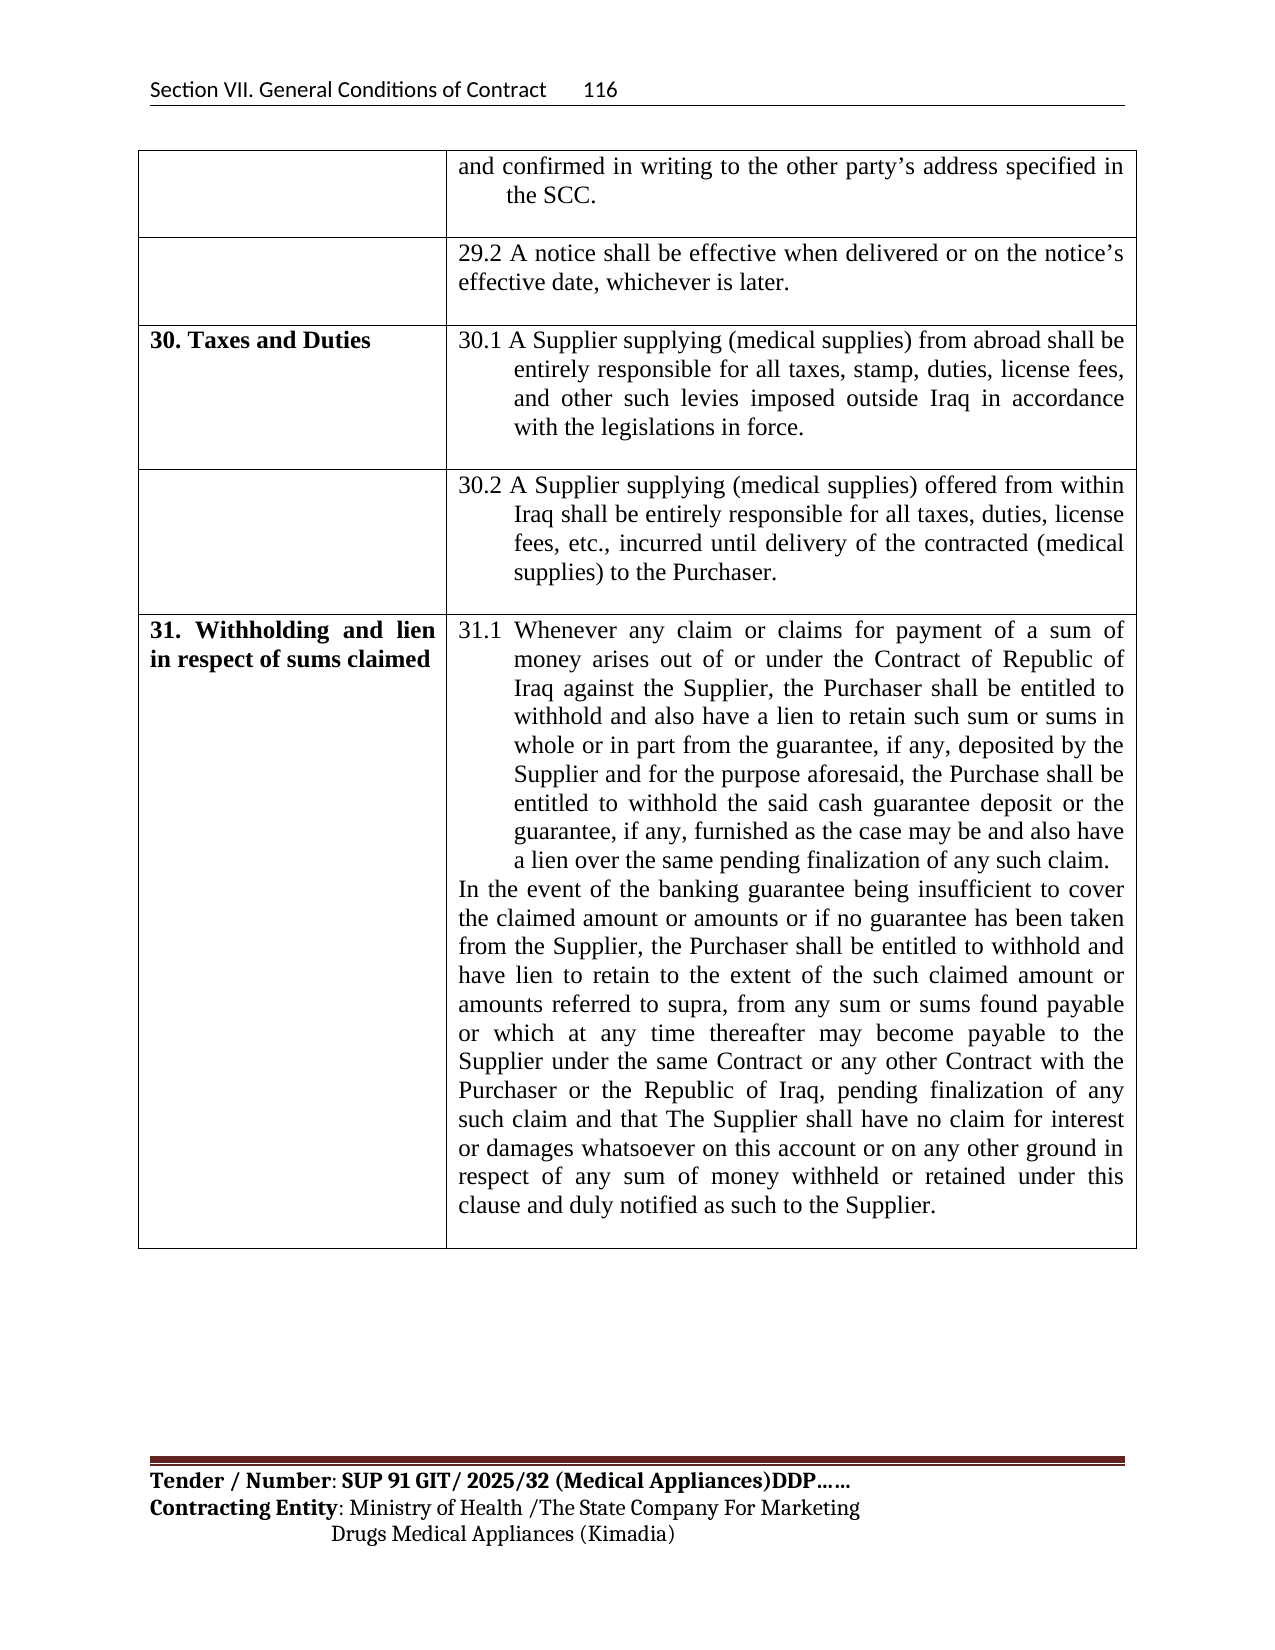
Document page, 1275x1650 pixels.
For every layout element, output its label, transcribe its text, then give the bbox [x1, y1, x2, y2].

table_header [139, 151, 446, 237]
table_cell 30.1 A Supplier supplying (medical supplies) from abroad shall be entirely responsible for all taxes, stamp, duties, license fees, and other such levies imposed outside Iraq in accordance with the legislations in force. [447, 326, 1136, 469]
table_cell 31.1 Whenever any claim or claims for payment of a sum of money arises out of or under the Contract of Republic of Iraq against the Supplier, the Purchaser shall be entitled to withhold and also have a lien to retain such sum or sums in whole or in part from the guarantee, if any, deposited by the Supplier and for the purpose aforesaid, the Purchase shall be entitled to withhold the said cash guarantee deposit or the guarantee, if any, furnished as the case may be and also have a lien over the same pending finalization of any such claim. In the event of the banking guarantee being insufficient to cover the claimed amount or amounts or if no guarantee has been taken from the Supplier, the Purchaser shall be entitled to withhold and have lien to retain to the extent of the such claimed amount or amounts referred to supra, from any sum or sums found payable or which at any time thereafter may become payable to the Supplier under the same Contract or any other Contract with the Purchaser or the Republic of Iraq, pending finalization of any such claim and that The Supplier shall have no claim for interest or damages whatsoever on this account or on any other ground in respect of any sum of money withheld or retained under this clause and duly notified as such to the Supplier. [447, 615, 1136, 1248]
table_cell 31. Withholding and lien in respect of sums claimed [139, 615, 446, 1248]
table_header and confirmed in writing to the other party’s address specified in the SCC. [447, 151, 1136, 237]
table_cell 30.2 A Supplier supplying (medical supplies) offered from within Iraq shall be entirely responsible for all taxes, duties, license fees, etc., incurred until delivery of the contracted (medical supplies) to the Purchaser. [447, 470, 1136, 614]
table_cell [139, 238, 446, 324]
table_cell 29.2 A notice shall be effective when delivered or on the notice’s effective date, whichever is later. [447, 238, 1136, 324]
table_cell [139, 470, 446, 614]
table_cell 30. Taxes and Duties [139, 326, 446, 469]
